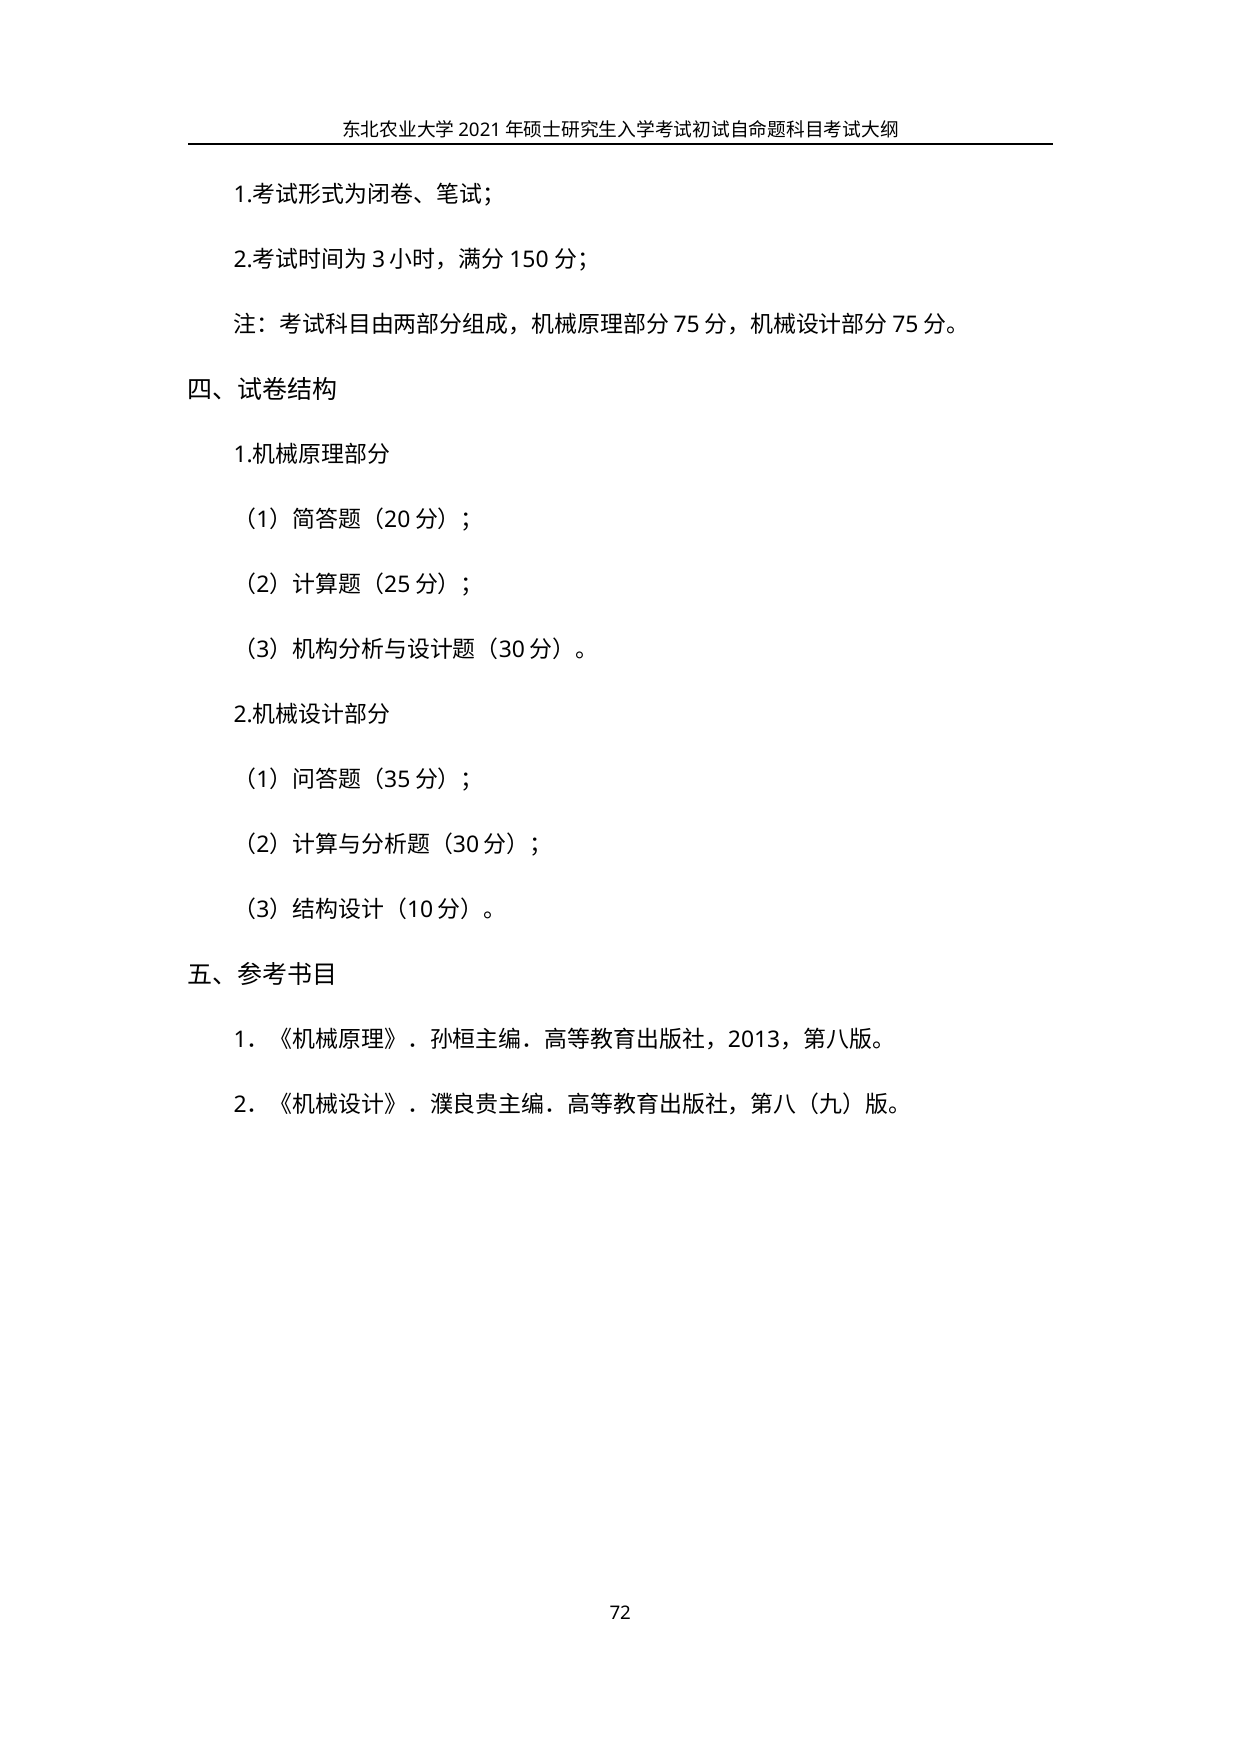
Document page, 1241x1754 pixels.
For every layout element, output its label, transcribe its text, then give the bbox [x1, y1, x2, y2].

text （3）机构分析与设计题（30分）。 [187, 615, 1053, 680]
text 2.机械设计部分 [187, 680, 1053, 745]
text 1.考试形式为闭卷、笔试； [187, 160, 1053, 225]
text （2）计算与分析题（30分）； [187, 810, 1053, 875]
text 2.考试时间为3小时，满分 150 分； [187, 225, 1053, 290]
text 2．《机械设计》．濮良贵主编．高等教育出版社，第八（九）版。 [187, 1070, 1053, 1135]
text （2）计算题（25分）； [187, 550, 1053, 615]
text （3）结构设计（10分）。 [187, 875, 1053, 940]
text （1）问答题（35分）； [187, 745, 1053, 810]
text 1.机械原理部分 [187, 420, 1053, 485]
text 注：考试科目由两部分组成，机械原理部分75分，机械设计部分75分。 [187, 290, 1053, 355]
text 四、试卷结构 [187, 355, 1053, 420]
text 五、参考书目 [187, 940, 1053, 1005]
text （1）简答题（20分）； [187, 485, 1053, 550]
text 1．《机械原理》．孙桓主编．高等教育出版社，2013，第八版。 [187, 1005, 1053, 1070]
